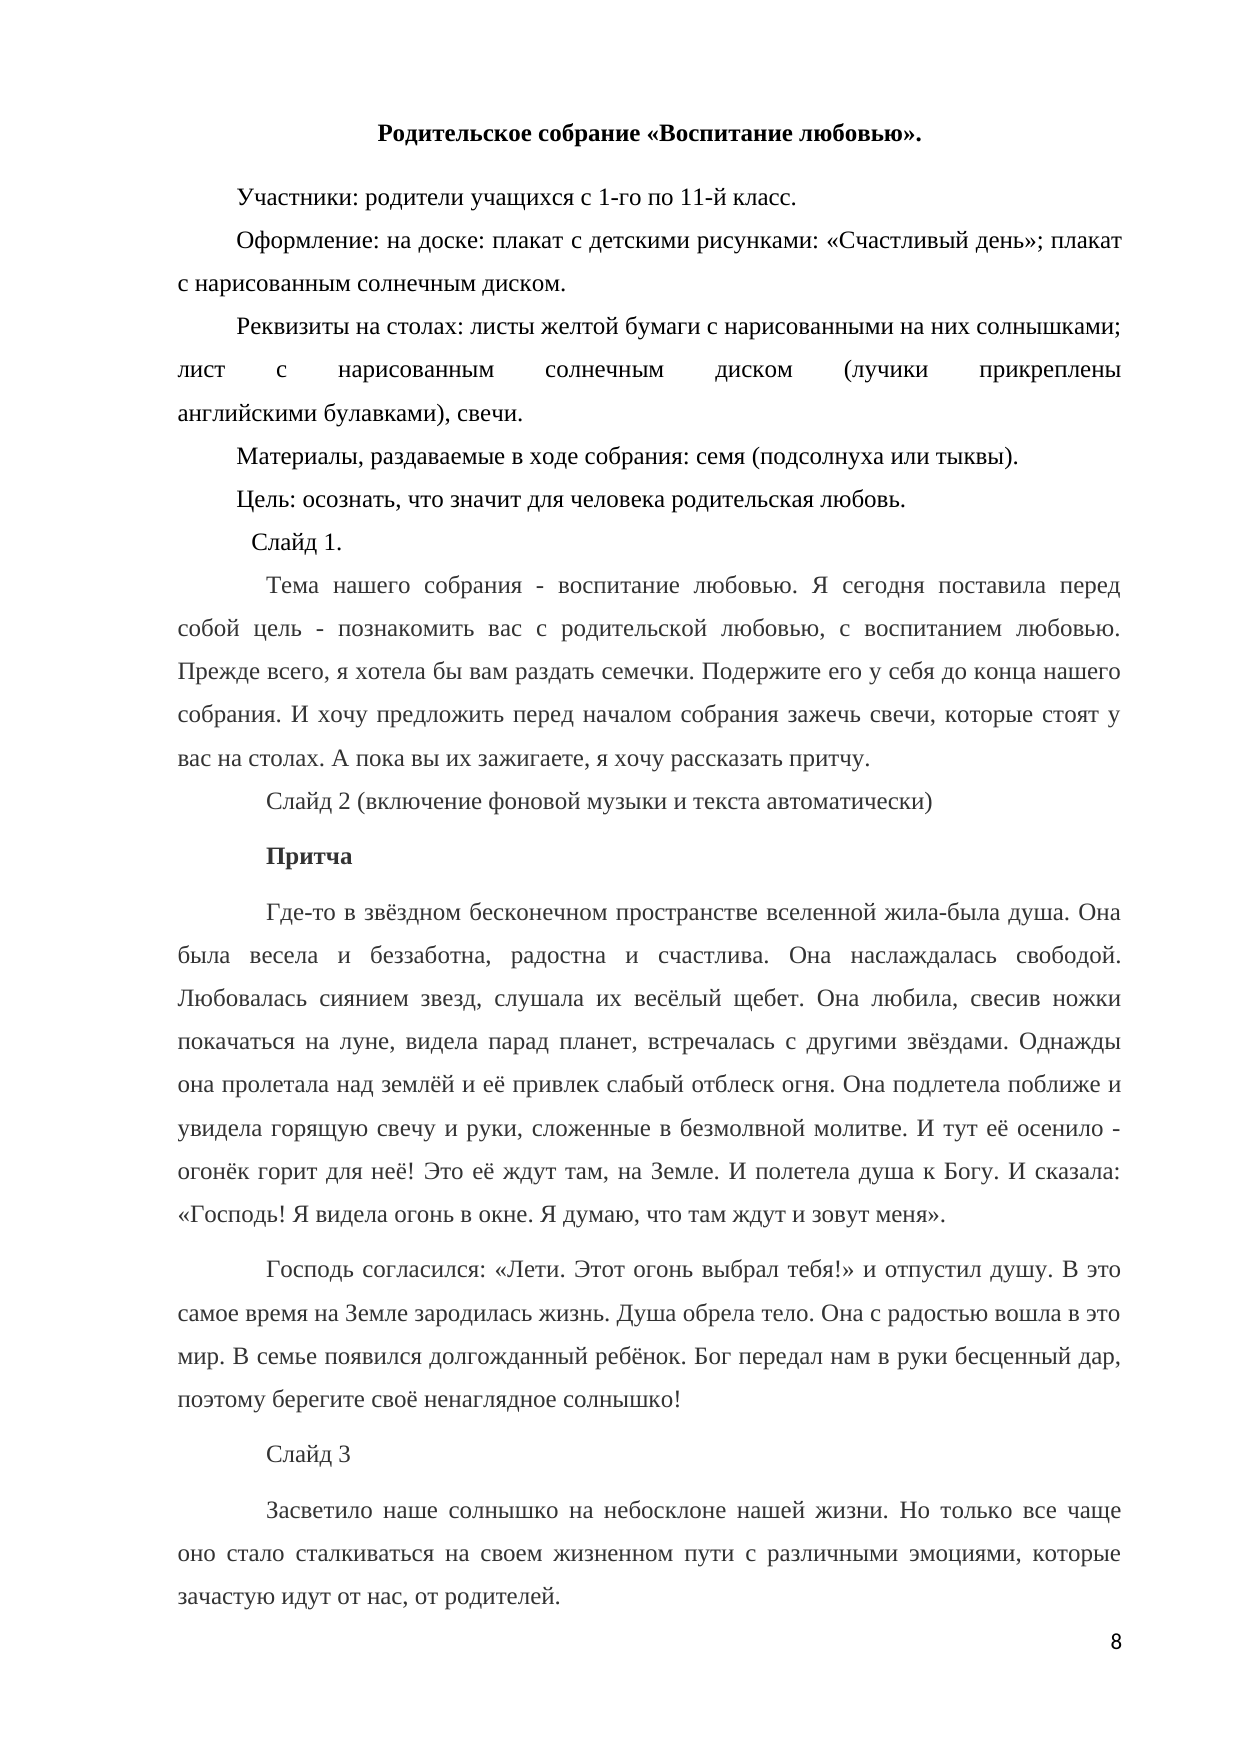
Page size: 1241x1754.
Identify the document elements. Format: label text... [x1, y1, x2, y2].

text Засветило наше солнышко на небосклоне нашей жизни. Но только все чаще оно стало сталкиваться на своем жизненном пути с различными эмоциями, которые зачастую идут от нас, от родителей. [177, 1495, 1122, 1610]
text Слайд 2 (включение фоновой музыки и текста автоматически) [177, 786, 1122, 814]
text Тема нашего собрания - воспитание любовью. Я сегодня поставила перед собой цель - познакомить вас с родительской любовью, с воспитанием любовью. Прежде всего, я хотела бы вам раздать семечки. Подержите его у себя до конца нашего собрания. И хочу предложить перед началом собрания зажечь свечи, которые стоят у вас на столах. А пока вы их зажигаете, я хочу рассказать притчу. [177, 570, 1122, 771]
text Слайд 3 [177, 1439, 1122, 1468]
text Материалы, раздаваемые в ходе собрания: семя (подсолнуха или тыквы). [177, 441, 1122, 469]
text Слайд 1. [177, 527, 1122, 556]
text Участники: родители учащихся с 1-го по 11-й класс. [177, 182, 1122, 211]
text Где-то в звёздном бесконечном пространстве вселенной жила-была душа. Она была весела и беззаботна, радостна и счастлива. Она наслаждалась свободой. Любовалась сиянием звезд, слушала их весёлый щебет. Она любила, свесив ножки покачаться на луне, видела парад планет, встречалась с другими звёздами. Однажды она пролетала над землёй и её привлек слабый отблеск огня. Она подлетела поближе и увидела горящую свечу и руки, сложенные в безмолвной молитве. И тут её осенило - огонёк горит для неё! Это её ждут там, на Земле. И полетела душа к Богу. И сказала: «Господь! Я видела огонь в окне. Я думаю, что там ждут и зовут меня». [177, 897, 1122, 1228]
text Реквизиты на столах: листы желтой бумаги с нарисованными на них солнышками; лист с нарисованным солнечным диском (лучики прикреплены английскими булавками), свечи. [177, 311, 1122, 426]
text Господь согласился: «Лети. Этот огонь выбрал тебя!» и отпустил душу. В это самое время на Земле зародилась жизнь. Душа обрела тело. Она с радостью вошла в это мир. В семье появился долгожданный ребёнок. Бог передал нам в руки бесценный дар, поэтому берегите своё ненаглядное солнышко! [177, 1254, 1122, 1413]
text Цель: осознать, что значит для человека родительская любовь. [177, 484, 1122, 513]
text Притча [177, 841, 1122, 870]
text Родительское собрание «Воспитание любовью». [177, 118, 1122, 147]
text Оформление: на доске: плакат с детскими рисунками: «Счастливый день»; плакат с нарисованным солнечным диском. [177, 225, 1122, 297]
